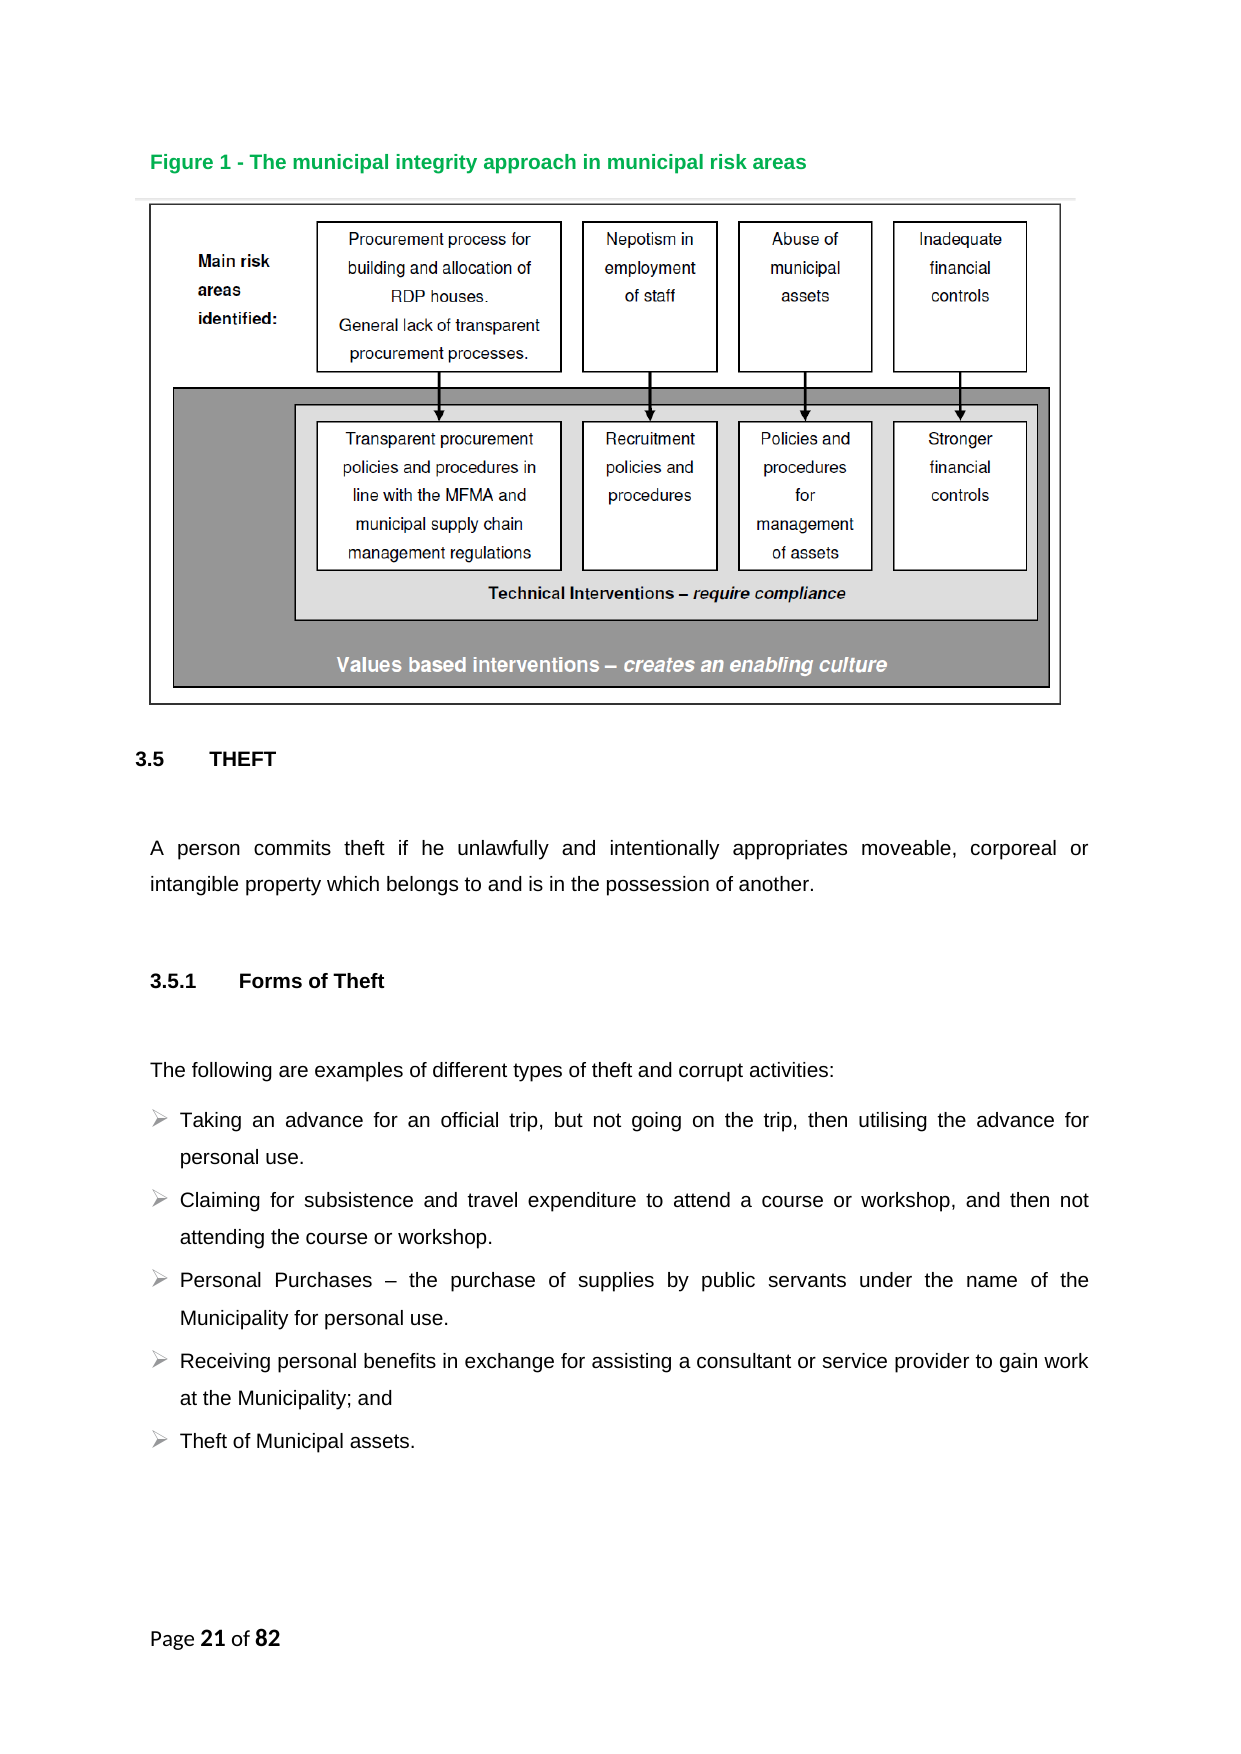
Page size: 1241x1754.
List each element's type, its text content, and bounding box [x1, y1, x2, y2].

subtitle 3.5 THEFT [135, 747, 1090, 771]
text Theft of Municipal assets. [150, 1429, 1090, 1454]
text The following are examples of different types of theft and corrupt activities: [150, 1057, 1090, 1081]
text Personal Purchases – the purchase of supplies by public servants under the name of the Municipality for personal use. [150, 1268, 1090, 1329]
text Taking an advance for an official trip, but not going on the trip, then utilising the advance for personal use. [150, 1108, 1090, 1169]
text Figure 1 - The municipal integrity approach in municipal risk areas [231, 150, 1090, 174]
text Claiming for subsistence and travel expenditure to attend a course or workshop, and then not attending the course or workshop. [150, 1188, 1090, 1249]
subtitle 3.5.1 Forms of Theft [150, 968, 1090, 992]
text Receiving personal benefits in exchange for assisting a consultant or service provider to gain work at the Municipality; and [150, 1348, 1090, 1409]
text A person commits theft if he unlawfully and intentionally appropriates moveable, corporeal or intangible property which belongs to and is in the possession of another. [150, 836, 1090, 896]
picture [135, 198, 1076, 712]
